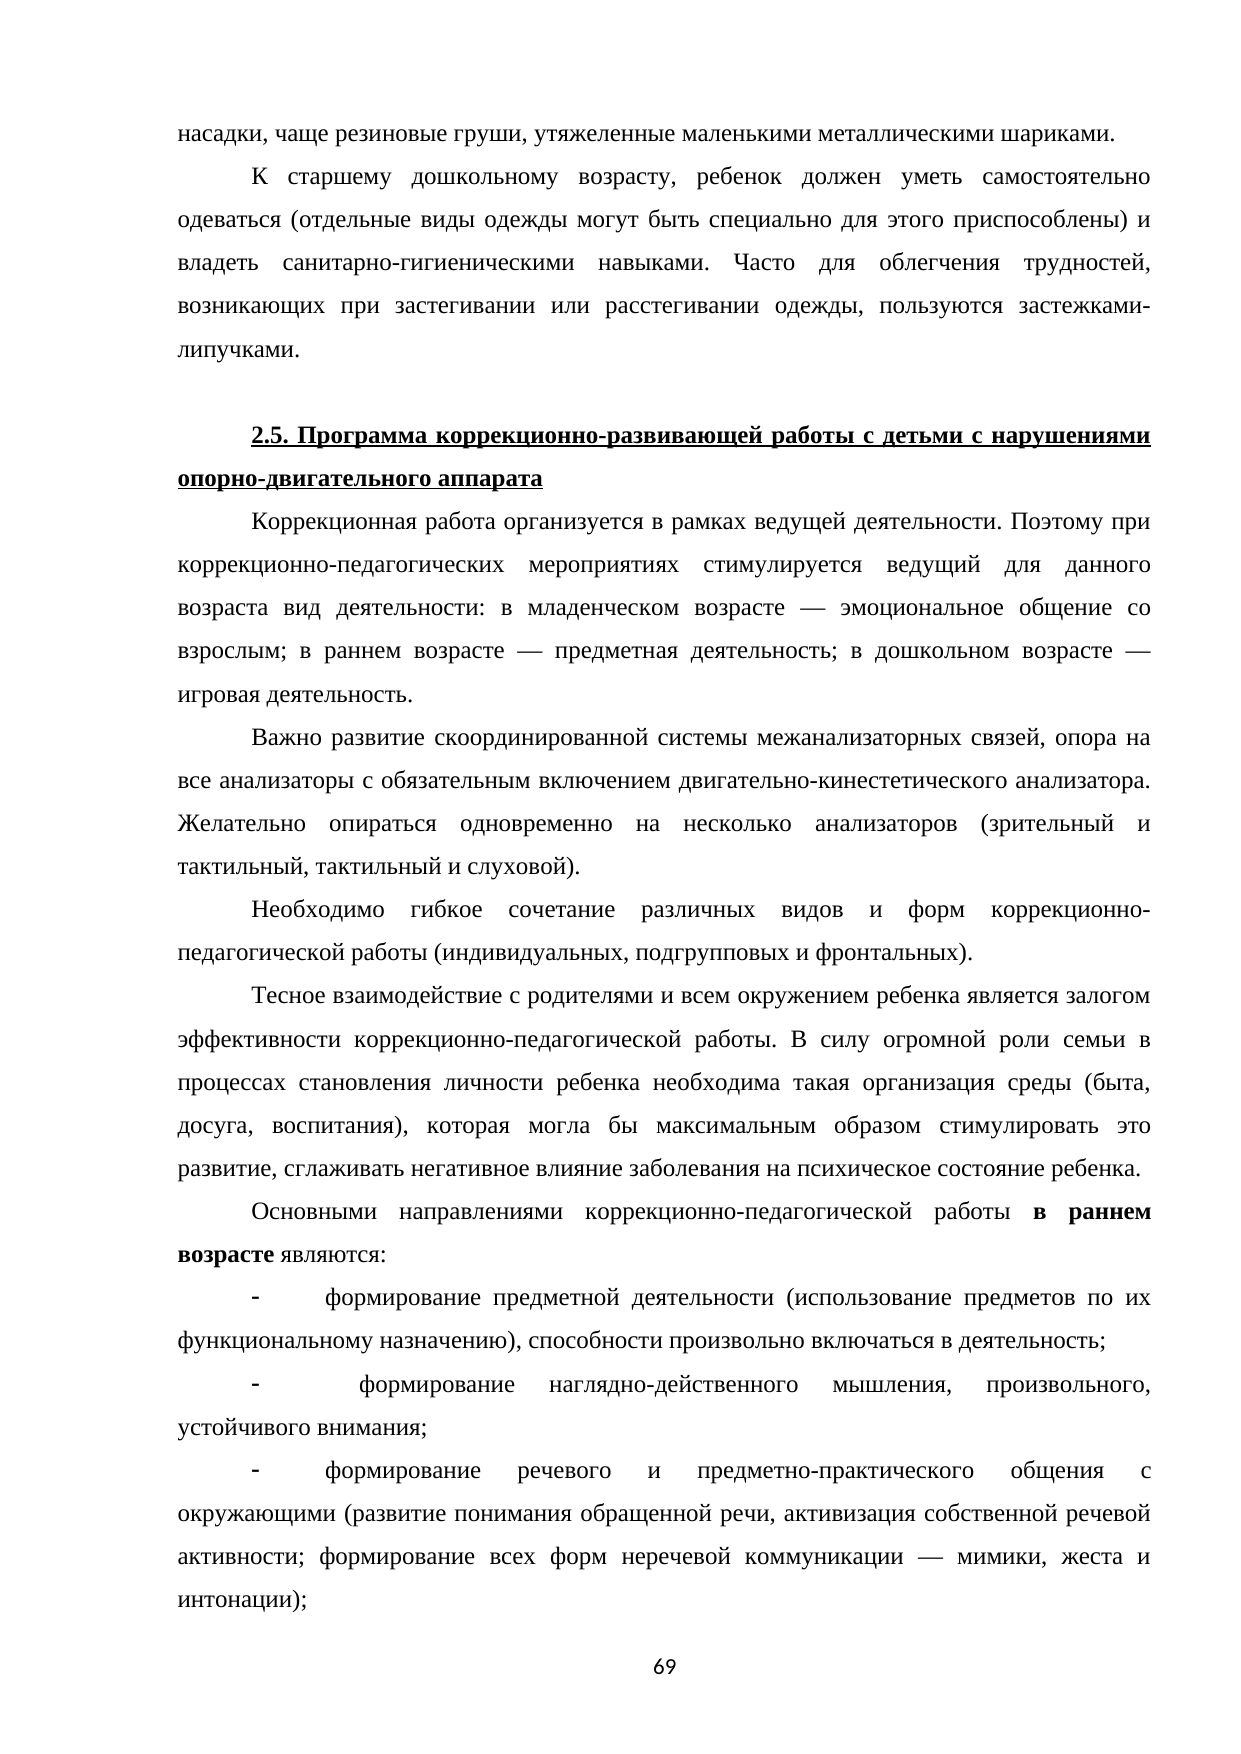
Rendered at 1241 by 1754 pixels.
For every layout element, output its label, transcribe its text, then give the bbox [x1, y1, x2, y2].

text Тесное взаимодействие с родителями и всем окружением ребенка является залогом эффективности коррекционно-педагогической работы. В силу огромной роли семьи в процессах становления личности ребенка необходима такая организация среды (быта, досуга, воспитания), которая могла бы максимальным образом стимулировать это развитие, сглаживать негативное влияние заболевания на психическое состояние ребенка. [177, 981, 1152, 1182]
list формирование речевого и предметно-практического общения с окружающими (развитие понимания обращенной речи, активизация собственной речевой активности; формирование всех форм неречевой коммуникации — мимики, жеста и интонации); [177, 1455, 1152, 1613]
text К старшему дошкольному возрасту, ребенок должен уметь самостоятельно одеваться (отдельные виды одежды могут быть специально для этого приспособлены) и владеть санитарно-гигиеническими навыками. Часто для облегчения трудностей, возникающих при застегивании или расстегивании одежды, пользуются застежками-липучками. [177, 161, 1152, 362]
text Коррекционная работа организуется в рамках ведущей деятельности. Поэтому при коррекционно-педагогических мероприятиях стимулируется ведущий для данного возраста вид деятельности: в младенческом возрасте — эмоциональное общение со взрослым; в раннем возрасте — предметная деятельность; в дошкольном возрасте — игровая деятельность. [177, 506, 1152, 707]
list формирование предметной деятельности (использование предметов по их функциональному назначению), способности произвольно включаться в деятельность; [177, 1282, 1152, 1354]
text Важно развитие скоординированной системы межанализаторных связей, опора на все анализаторы с обязательным включением двигательно-кинестетического анализатора. Желательно опираться одновременно на несколько анализаторов (зрительный и тактильный, тактильный и слуховой). [177, 722, 1152, 880]
text Основными направлениями коррекционно-педагогической работы в раннем возрасте являются: [177, 1196, 1152, 1268]
text Необходимо гибкое сочетание различных видов и форм коррекционно-педагогической работы (индивидуальных, подгрупповых и фронтальных). [177, 894, 1152, 966]
text 2.5. Программа коррекционно-развивающей работы с детьми с нарушениями опорно-двигательного аппарата [177, 420, 1152, 492]
list формирование наглядно-действенного мышления, произвольного, устойчивого внимания; [177, 1369, 1152, 1441]
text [177, 118, 1152, 147]
